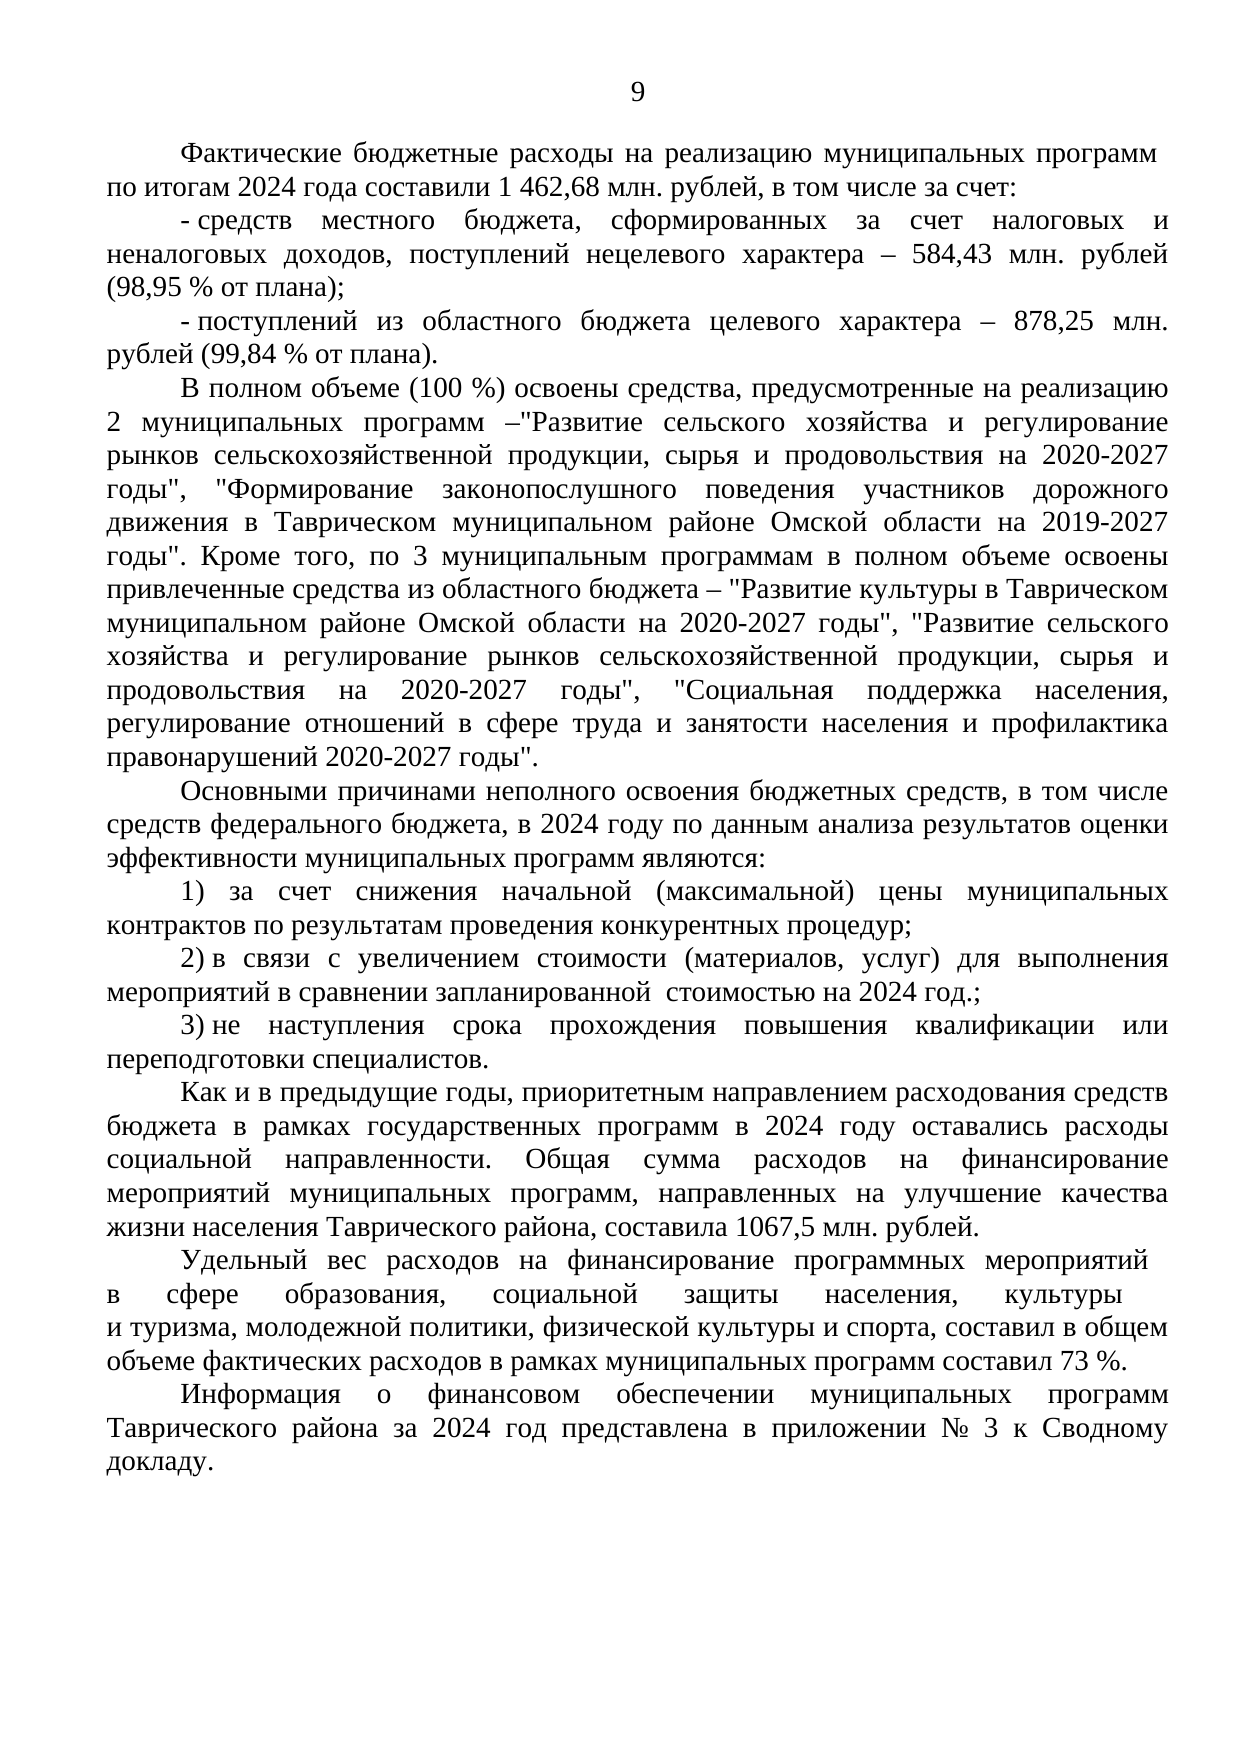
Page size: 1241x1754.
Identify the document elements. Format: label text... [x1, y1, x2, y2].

text 1) за счет снижения начальной (максимальной) цены муниципальных контрактов по результатам проведения конкурентных процедур; [106, 873, 1169, 940]
text 3) не наступления срока прохождения повышения квалификации или переподготовки специалистов. [106, 1007, 1169, 1074]
text - средств местного бюджета, сформированных за счет налоговых и неналоговых доходов, поступлений нецелевого характера – 584,43 млн. рублей (98,95 % от плана); [106, 202, 1169, 303]
text Фактические бюджетные расходы на реализацию муниципальных программ по итогам 2024 года составили 1 462,68 млн. рублей, в том числе за счет: [106, 135, 1169, 202]
text Основными причинами неполного освоения бюджетных средств, в том числе средств федерального бюджета, в 2024 году по данным анализа результатов оценки эффективности муниципальных программ являются: [106, 773, 1169, 873]
text Как и в предыдущие годы, приоритетным направлением расходования средств бюджета в рамках государственных программ в 2024 году оставались расходы социальной направленности. Общая сумма расходов на финансирование мероприятий муниципальных программ, направленных на улучшение качества жизни населения Таврического района, составила 1067,5 млн. рублей. [106, 1074, 1169, 1242]
text В полном объеме (100 %) освоены средства, предусмотренные на реализацию 2 муниципальных программ –"Развитие сельского хозяйства и регулирование рынков сельскохозяйственной продукции, сырья и продовольствия на 2020-2027 годы", "Формирование законопослушного поведения участников дорожного движения в Таврическом муниципальном районе Омской области на 2019-2027 годы". Кроме того, по 3 муниципальным программам в полном объеме освоены привлеченные средства из областного бюджета – "Развитие культуры в Таврическом муниципальном районе Омской области на 2020-2027 годы", "Развитие сельского хозяйства и регулирование рынков сельскохозяйственной продукции, сырья и продовольствия на 2020-2027 годы", "Социальная поддержка населения, регулирование отношений в сфере труда и занятости населения и профилактика правонарушений 2020-2027 годы". [106, 370, 1169, 773]
text Удельный вес расходов на финансирование программных мероприятий в сфере образования, социальной защиты населения, культуры и туризма, молодежной политики, физической культуры и спорта, составил в общем объеме фактических расходов в рамках муниципальных программ составил 73 %. [106, 1242, 1169, 1376]
text 2) в связи с увеличением стоимости (материалов, услуг) для выполнения мероприятий в сравнении запланированной стоимостью на 2024 год.; [106, 940, 1169, 1007]
text - поступлений из областного бюджета целевого характера – 878,25 млн. рублей (99,84 % от плана). [106, 303, 1169, 370]
text Информация о финансовом обеспечении муниципальных программ Таврического района за 2024 год представлена в приложении № 3 к Сводному докладу. [106, 1376, 1169, 1477]
